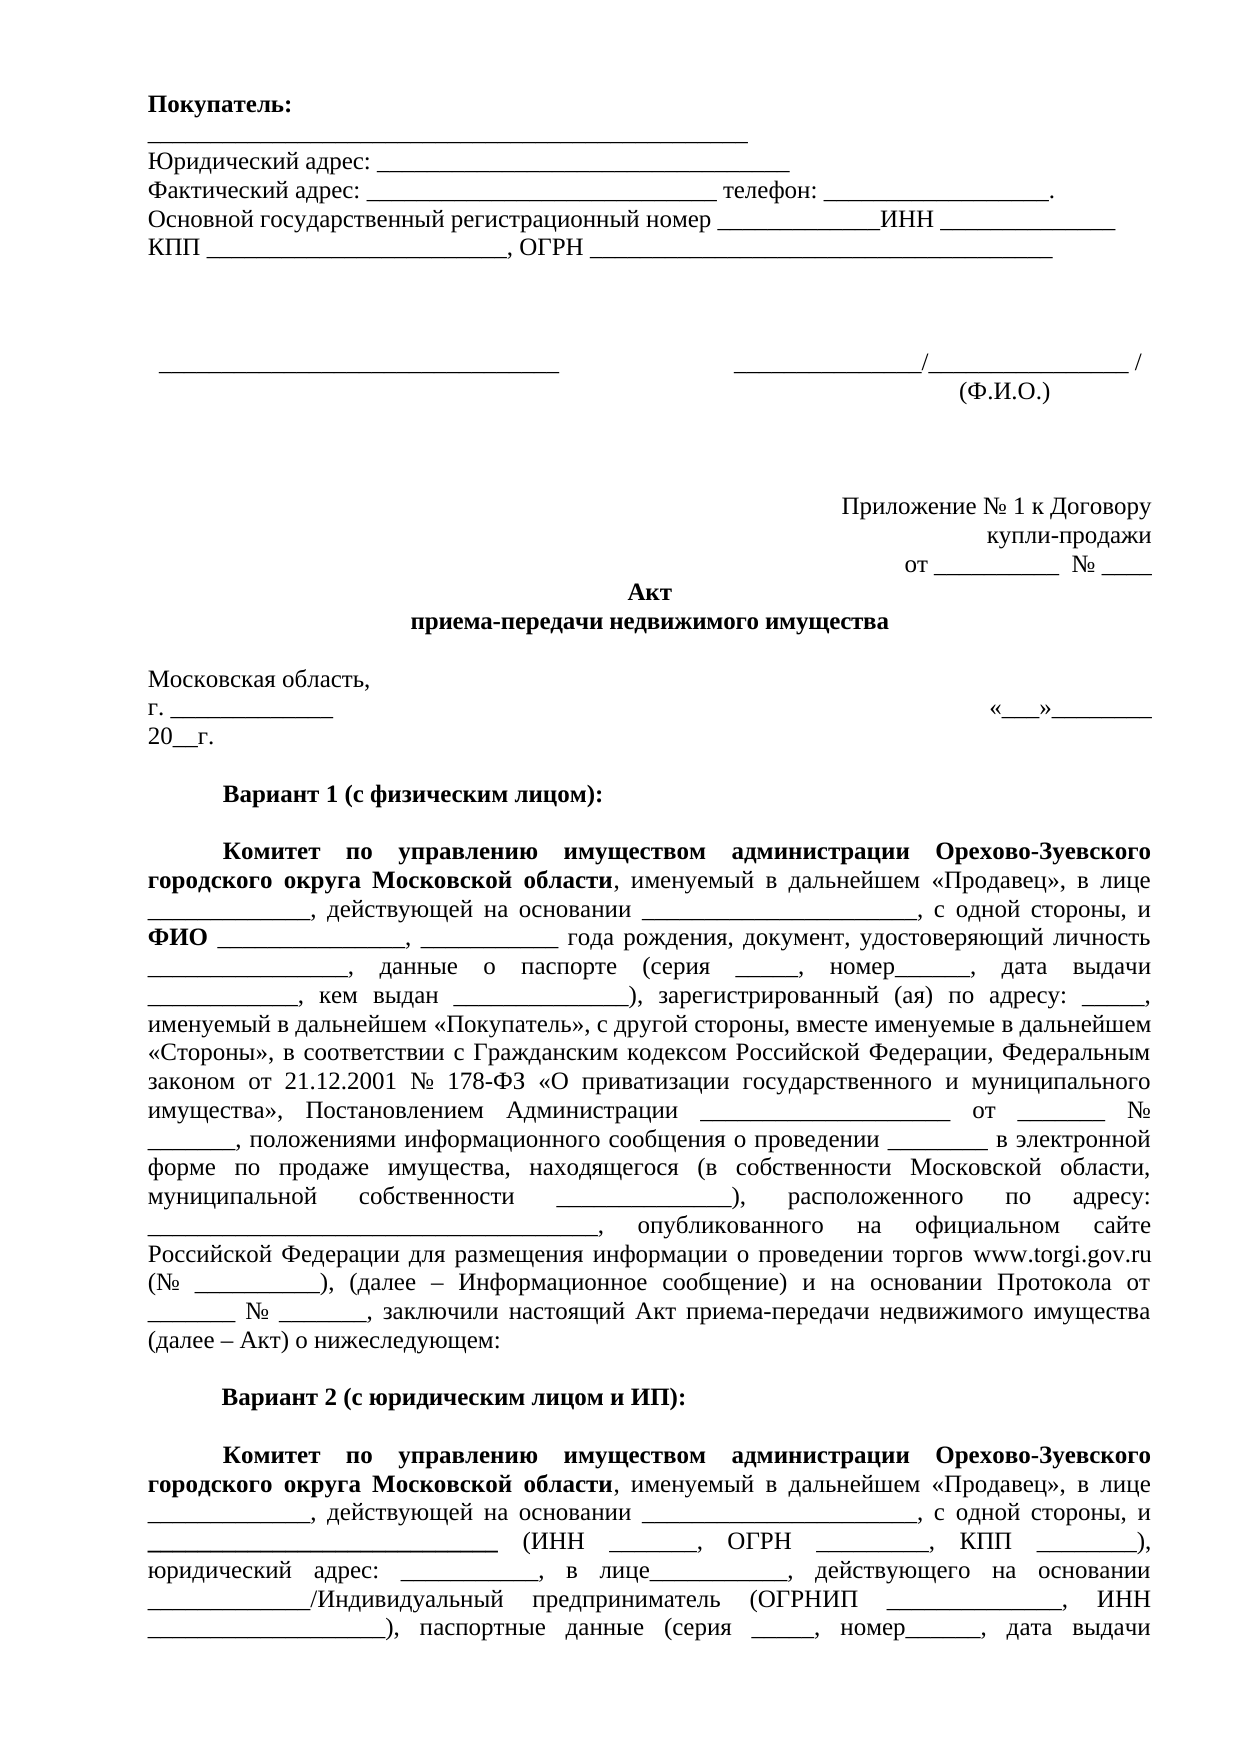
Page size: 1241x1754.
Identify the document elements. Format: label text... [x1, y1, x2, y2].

table_header ________________________________ [148, 348, 665, 376]
text купли-продажи [148, 520, 1152, 549]
text Юридический адрес: _________________________________ [148, 146, 1152, 175]
text КПП ________________________, ОГРН _____________________________________ [148, 232, 1152, 261]
text Покупатель: [148, 89, 1152, 117]
text от __________ № ____ [148, 549, 1152, 577]
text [148, 1440, 1152, 1641]
text Основной государственный регистрационный номер _____________ИНН ______________ [148, 204, 1152, 232]
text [148, 175, 1152, 204]
text Комитет по управлению имуществом администрации Орехово-Зуевского городского округа Московской области, именуемый в дальнейшем «Продавец», в лице _____________, действующей на основании ______________________, с одной стороны, и ФИО _______________, ___________ года рождения, документ, удостоверяющий личность ________________, данные о паспорте (серия _____, номер______, дата выдачи ____________, кем выдан ______________), зарегистрированный (ая) по адресу: _____, именуемый в дальнейшем «Покупатель», с другой стороны, вместе именуемые в дальнейшем «Стороны», в соответствии с Гражданским кодексом Российской Федерации, Федеральным законом от 21.12.2001 № 178-ФЗ «О приватизации государственного и муниципального имущества», Постановлением Администрации ____________________ от _______ № _______, положениями информационного сообщения о проведении ________ в электронной форме по продаже имущества, находящегося (в собственности Московской области, муниципальной собственности ______________), расположенного по адресу: ____________________________________, опубликованного на официальном сайте Российской Федерации для размещения информации о проведении торгов www.torgi.gov.ru (№ __________), (далее – Информационное сообщение) и на основании Протокола от _______ № _______, заключили настоящий Акт приема-передачи недвижимого имущества (далее – Акт) о нижеследующем: [148, 836, 1152, 1354]
text приема-передачи недвижимого имущества [148, 606, 1152, 635]
text Вариант 1 (с физическим лицом): [148, 779, 1152, 807]
text (Ф.И.О.) [148, 376, 1152, 405]
text ________________________________________________ [148, 117, 1152, 146]
text Приложение № 1 к Договору [148, 491, 1152, 520]
text г. _____________ «___»________ 20__г. [148, 692, 1152, 750]
text Акт [148, 577, 1152, 606]
text Вариант 2 (с юридическим лицом и ИП): [148, 1382, 1152, 1411]
table_header _______________/________________ / [665, 348, 1153, 376]
text Московская область, [148, 664, 1152, 692]
